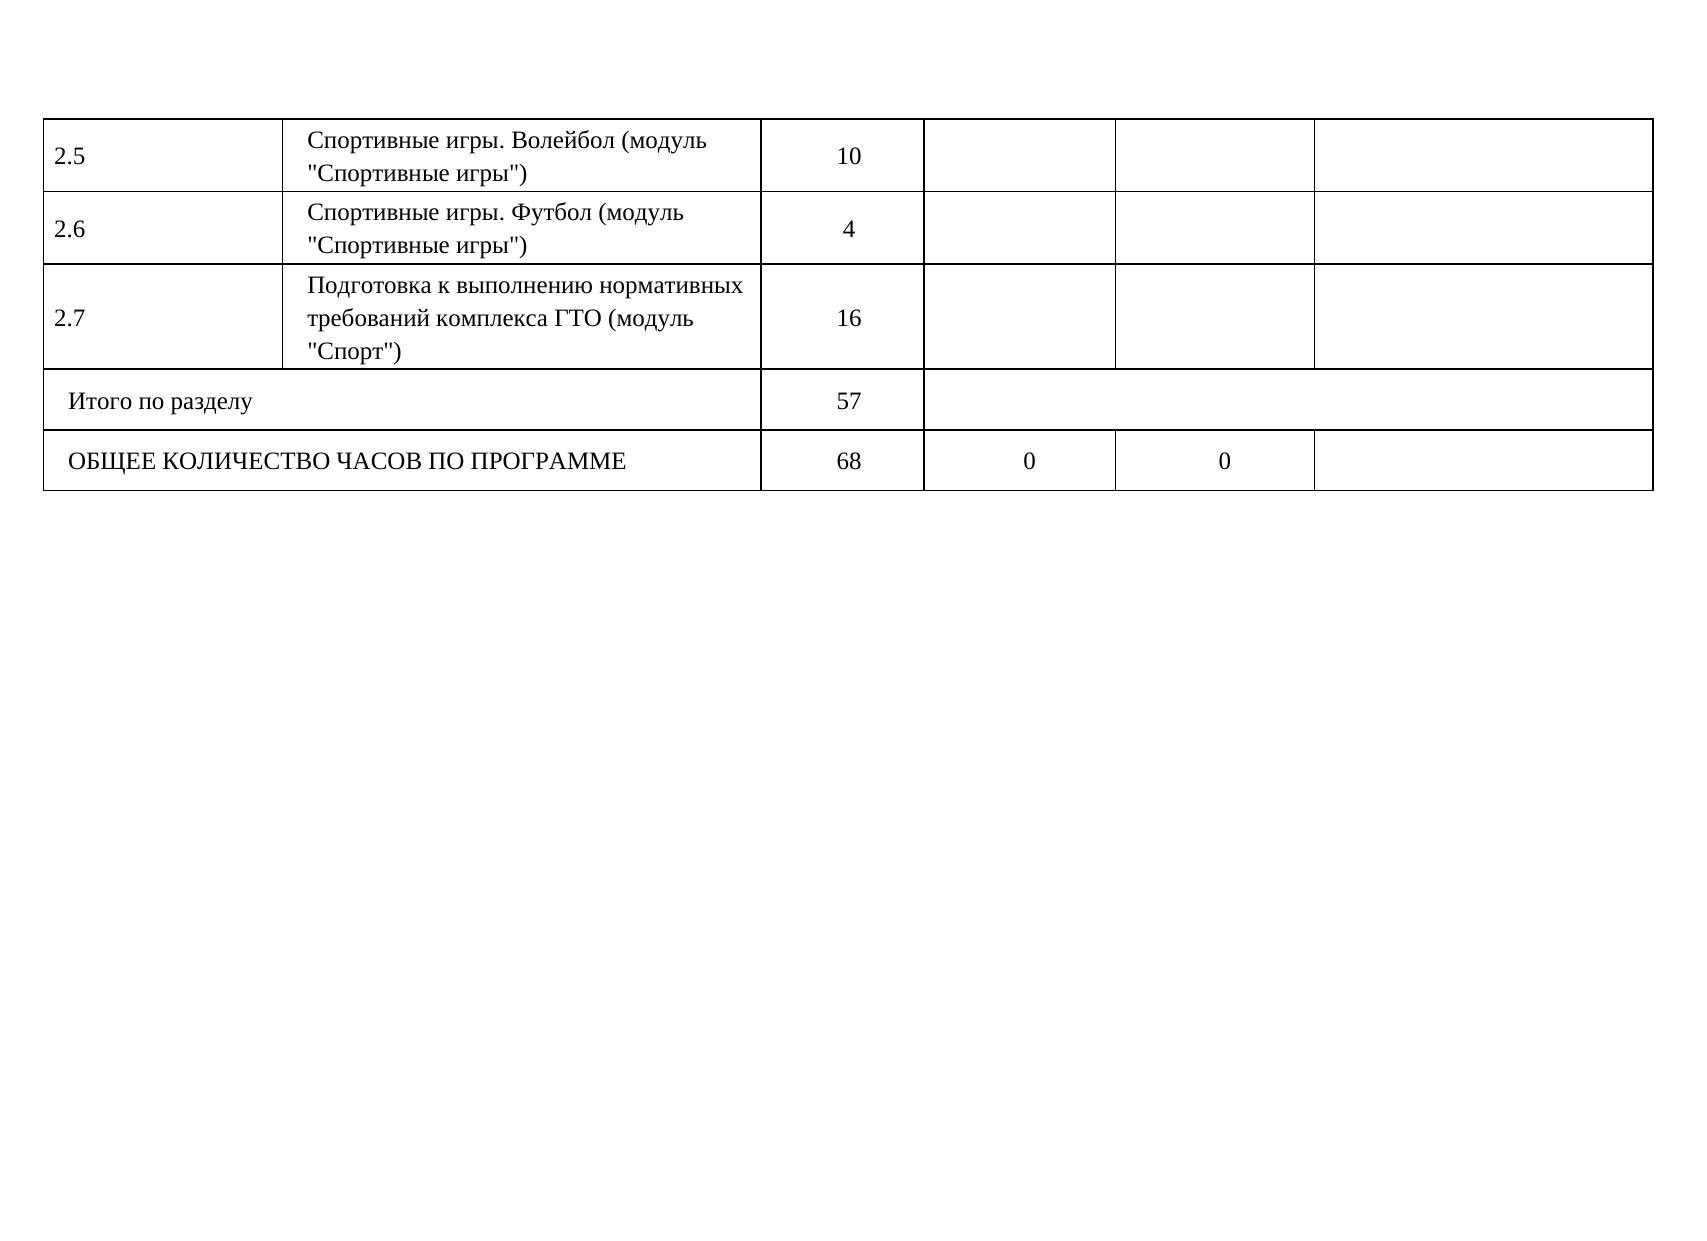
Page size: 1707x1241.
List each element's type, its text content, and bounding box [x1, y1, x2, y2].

table_cell [925, 265, 1115, 368]
table_cell [1116, 265, 1314, 368]
table_cell [1315, 265, 1652, 368]
table_cell 16 [762, 265, 923, 368]
table_cell ОБЩЕЕ КОЛИЧЕСТВО ЧАСОВ ПО ПРОГРАММЕ [44, 431, 760, 489]
table_cell [925, 370, 1652, 429]
table_cell Спортивные игры. Футбол (модуль "Спортивные игры") [283, 192, 760, 263]
table_cell Спортивные игры. Волейбол (модуль "Спортивные игры") [283, 120, 760, 191]
table_cell [925, 120, 1115, 191]
table_cell [1315, 192, 1652, 263]
table_cell 4 [762, 192, 923, 263]
table_cell [1116, 192, 1314, 263]
table_cell [1315, 120, 1652, 191]
table_cell Итого по разделу [44, 370, 760, 429]
table_cell 10 [762, 120, 923, 191]
table_cell 0 [1116, 431, 1314, 489]
table_cell 2.7 [44, 265, 282, 368]
table_cell Подготовка к выполнению нормативных требований комплекса ГТО (модуль "Спорт") [283, 265, 760, 368]
table_cell 57 [762, 370, 923, 429]
table_cell 68 [762, 431, 923, 489]
table_cell [1315, 431, 1652, 489]
table_cell 2.5 [44, 120, 282, 191]
table_cell 2.6 [44, 192, 282, 263]
table_cell 0 [925, 431, 1115, 489]
table_cell [1116, 120, 1314, 191]
table_cell [925, 192, 1115, 263]
